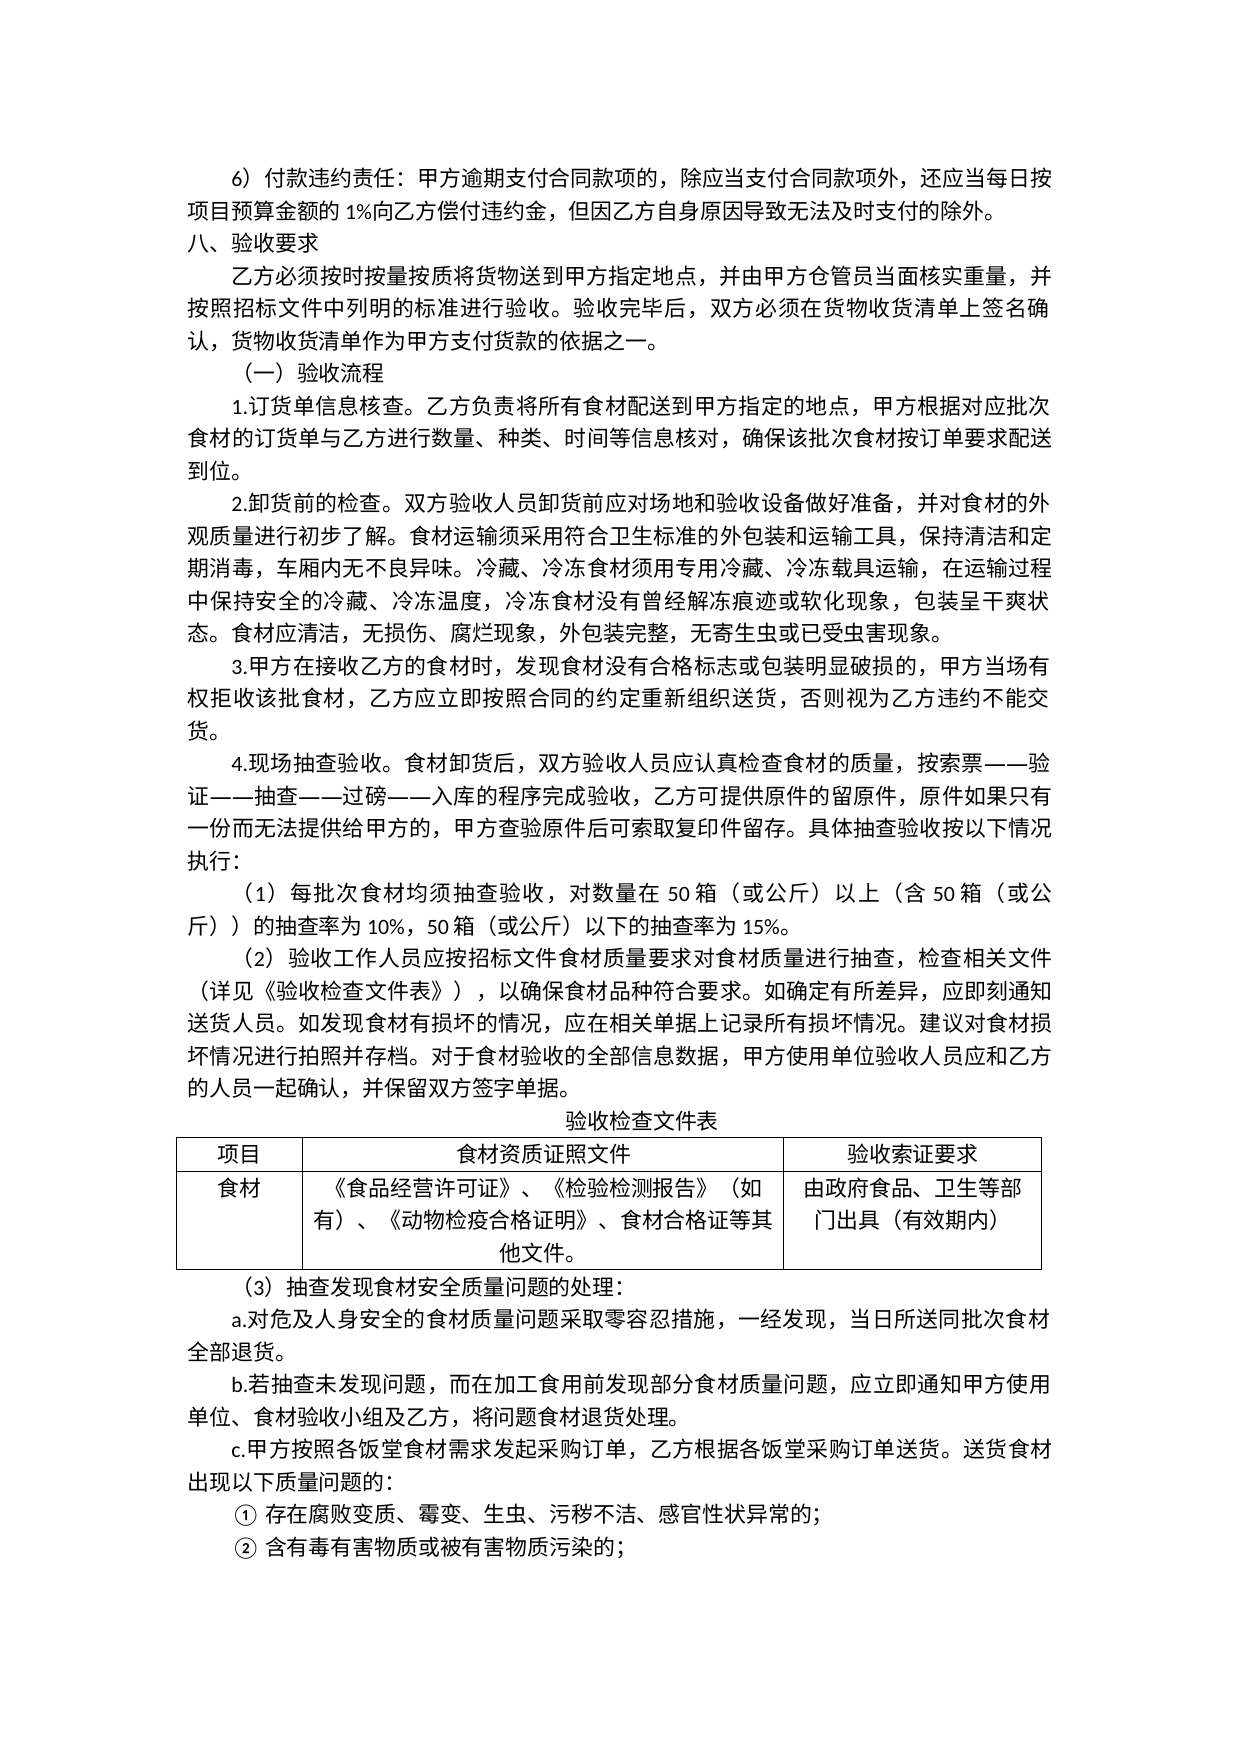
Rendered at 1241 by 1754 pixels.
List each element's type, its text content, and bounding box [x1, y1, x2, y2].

text （2）验收工作人员应按招标文件食材质量要求对食材质量进行抽查，检查相关文件（详见《验收检查文件表》），以确保食材品种符合要求。如确定有所差异，应即刻通知送货人员。如发现食材有损坏的情况，应在相关单据上记录所有损坏情况。建议对食材损坏情况进行拍照并存档。对于食材验收的全部信息数据，甲方使用单位验收人员应和乙方的人员一起确认，并保留双方签字单据。 [187, 942, 1053, 1104]
text b.若抽查未发现问题，而在加工食用前发现部分食材质量问题，应立即通知甲方使用单位、食材验收小组及乙方，将问题食材退货处理。 [187, 1368, 1053, 1433]
text 4.现场抽查验收。食材卸货后，双方验收人员应认真检查食材的质量，按索票——验证——抽查——过磅——入库的程序完成验收，乙方可提供原件的留原件，原件如果只有一份而无法提供给甲方的，甲方查验原件后可索取复印件留存。具体抽查验收按以下情况执行： [187, 747, 1053, 877]
table_header 项目 [177, 1138, 302, 1171]
text 2.卸货前的检查。双方验收人员卸货前应对场地和验收设备做好准备，并对食材的外观质量进行初步了解。食材运输须采用符合卫生标准的外包装和运输工具，保持清洁和定期消毒，车厢内无不良异味。冷藏、冷冻食材须用专用冷藏、冷冻载具运输，在运输过程中保持安全的冷藏、冷冻温度，冷冻食材没有曾经解冻痕迹或软化现象，包装呈干爽状态。食材应清洁，无损伤、腐烂现象，外包装完整，无寄生虫或已受虫害现象。 [187, 487, 1053, 649]
text c.甲方按照各饭堂食材需求发起采购订单，乙方根据各饭堂采购订单送货。送货食材出现以下质量问题的： [187, 1433, 1053, 1498]
text （一）验收流程 [187, 357, 1053, 389]
table_cell 由政府食品、卫生等部门出具（有效期内） [784, 1172, 1041, 1269]
table_cell 《食品经营许可证》、《检验检测报告》（如有）、《动物检疫合格证明》、食材合格证等其他文件。 [303, 1172, 783, 1269]
text ②含有毒有害物质或被有害物质污染的； [187, 1530, 1053, 1563]
text 1.订货单信息核查。乙方负责将所有食材配送到甲方指定的地点，甲方根据对应批次食材的订货单与乙方进行数量、种类、时间等信息核对，确保该批次食材按订单要求配送到位。 [187, 389, 1053, 487]
table_header 食材资质证照文件 [303, 1138, 783, 1171]
text （3）抽查发现食材安全质量问题的处理： [187, 1270, 1053, 1303]
text 3.甲方在接收乙方的食材时，发现食材没有合格标志或包装明显破损的，甲方当场有权拒收该批食材，乙方应立即按照合同的约定重新组织送货，否则视为乙方违约不能交货。 [187, 649, 1053, 747]
table_cell 食材 [177, 1172, 302, 1269]
text 验收检查文件表 [187, 1104, 1053, 1137]
text a.对危及人身安全的食材质量问题采取零容忍措施，一经发现，当日所送同批次食材全部退货。 [187, 1303, 1053, 1368]
text 八、验收要求 [187, 227, 1053, 259]
text ①存在腐败变质、霉变、生虫、污秽不洁、感官性状异常的； [187, 1498, 1053, 1530]
text （1）每批次食材均须抽查验收，对数量在50箱（或公斤）以上（含50箱（或公斤））的抽查率为10%，50箱（或公斤）以下的抽查率为15%。 [187, 877, 1053, 942]
table_header 验收索证要求 [784, 1138, 1041, 1171]
text 6）付款违约责任：甲方逾期支付合同款项的，除应当支付合同款项外，还应当每日按项目预算金额的1%向乙方偿付违约金，但因乙方自身原因导致无法及时支付的除外。 [187, 162, 1053, 227]
text 乙方必须按时按量按质将货物送到甲方指定地点，并由甲方仓管员当面核实重量，并按照招标文件中列明的标准进行验收。验收完毕后，双方必须在货物收货清单上签名确认，货物收货清单作为甲方支付货款的依据之一。 [187, 259, 1053, 357]
